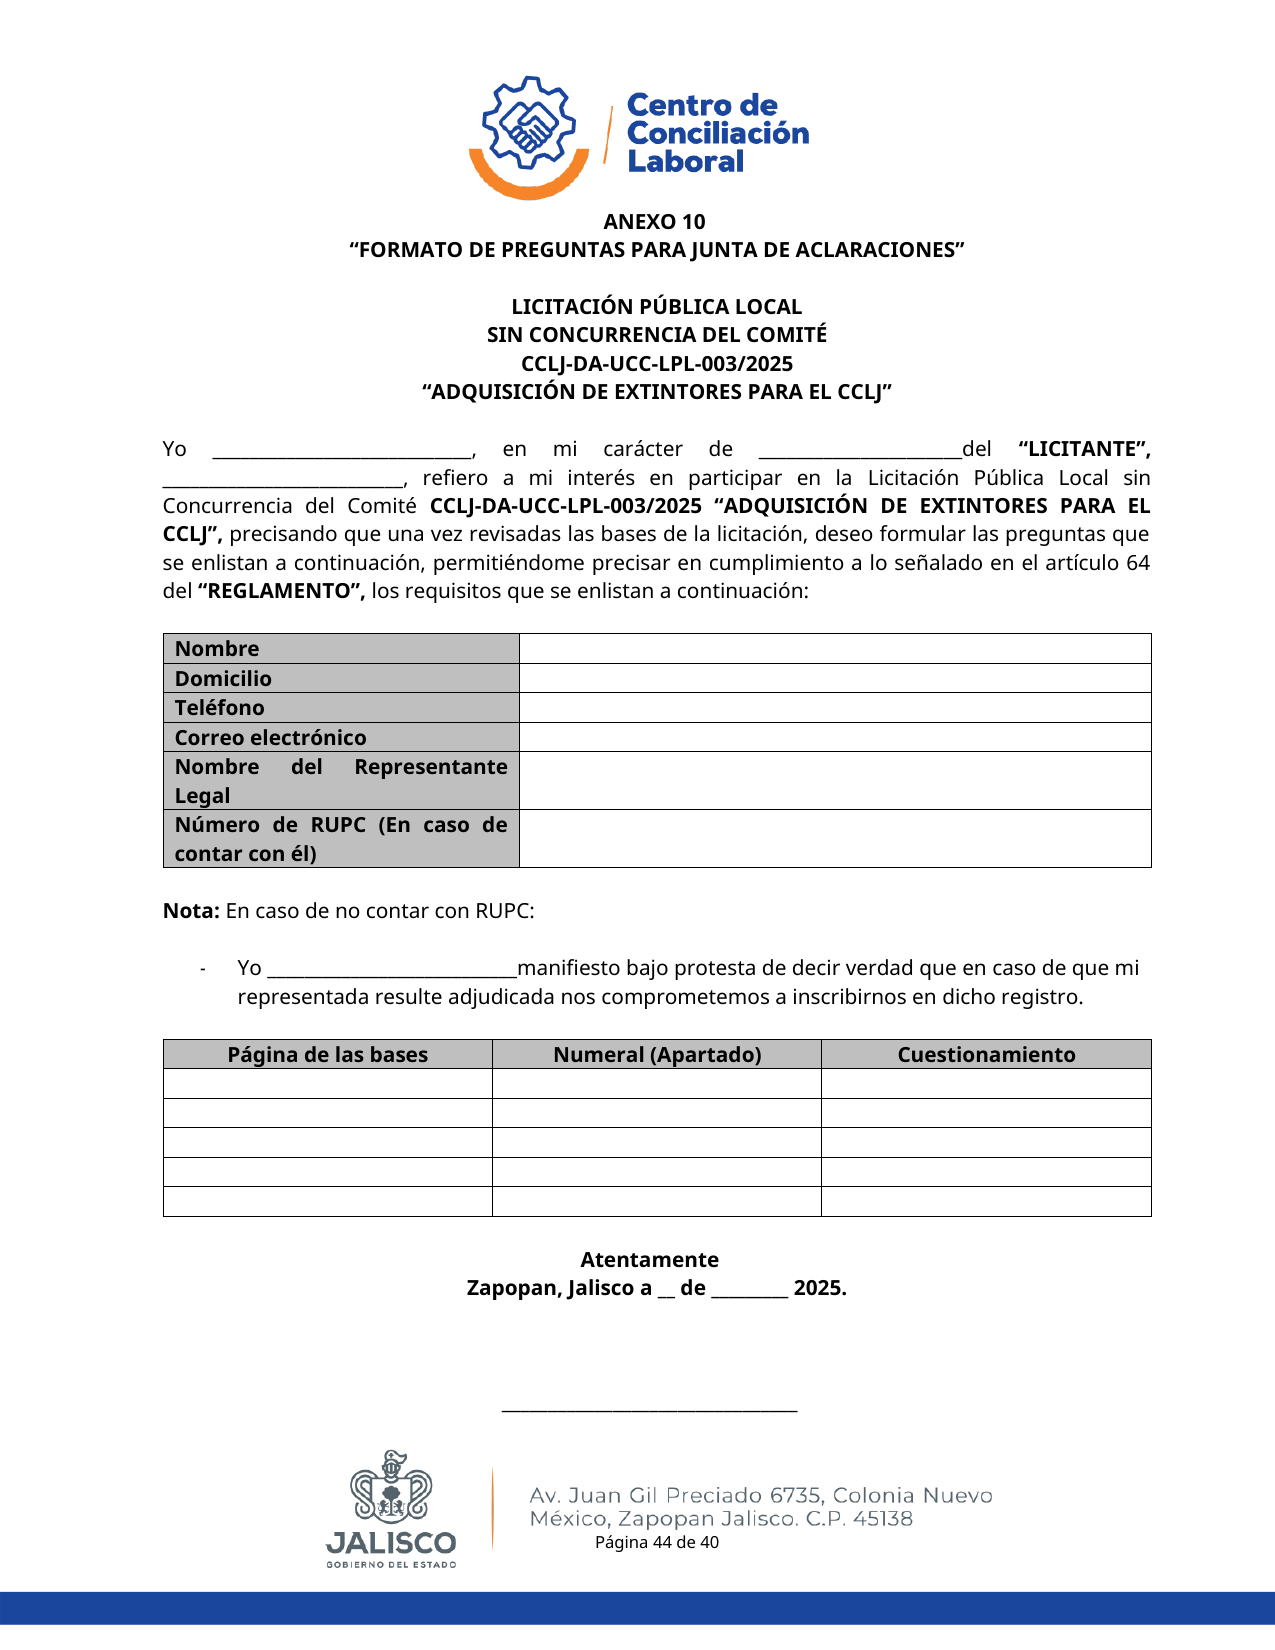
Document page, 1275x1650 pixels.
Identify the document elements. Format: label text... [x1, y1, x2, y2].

table_cell Teléfono [164, 693, 519, 722]
table_header Numeral (Apartado) [493, 1040, 821, 1068]
table_cell [822, 1158, 1151, 1186]
table_cell [520, 810, 1151, 867]
subtitle ANEXO 10 [162, 207, 1146, 235]
table_cell [164, 1069, 492, 1098]
table_cell [493, 1128, 821, 1157]
table_cell Domicilio [164, 664, 519, 692]
table_cell [822, 1128, 1151, 1157]
table_header Cuestionamiento [822, 1040, 1151, 1068]
text CCLJ-DA-UCC-LPL-003/2025 [162, 349, 1152, 377]
table_cell [822, 1099, 1151, 1127]
table_cell [520, 723, 1151, 751]
table_cell [822, 1187, 1151, 1216]
table_header [520, 634, 1151, 663]
text “FORMATO DE PREGUNTAS PARA JUNTA DE ACLARACIONES” [162, 235, 1152, 264]
table_cell [493, 1158, 821, 1186]
table_cell [164, 1187, 492, 1216]
text Nota: En caso de no contar con RUPC: [162, 897, 1152, 925]
table_cell [520, 664, 1151, 692]
text “ADQUISICIÓN DE EXTINTORES PARA EL CCLJ” [162, 377, 1152, 406]
table_cell [520, 693, 1151, 722]
table_cell [164, 1158, 492, 1186]
table_cell [520, 752, 1151, 809]
text LICITACIÓN PÚBLICA LOCAL [162, 292, 1152, 321]
table_cell [493, 1187, 821, 1216]
table_cell Nombre del Representante Legal [164, 752, 519, 809]
table_header Página de las bases [164, 1040, 492, 1068]
table_cell [164, 1099, 492, 1127]
text Atentamente [162, 1245, 1137, 1273]
text Zapopan, Jalisco a __ de _________ 2025. [162, 1273, 1152, 1302]
text ________________________________ [162, 1387, 1137, 1416]
table_cell Correo electrónico [164, 723, 519, 751]
list Yo ___________________________manifiesto bajo protesta de decir verdad que en caso de que mi representada resulte adjudicada nos comprometemos a inscribirnos en dicho registro. [200, 953, 1152, 1010]
table_cell [164, 1128, 492, 1157]
table_cell Número de RUPC (En caso de contar con él) [164, 810, 519, 867]
table_header Nombre [164, 634, 519, 663]
table_cell [493, 1069, 821, 1098]
text SIN CONCURRENCIA DEL COMITÉ [162, 321, 1152, 349]
picture [0, 3, 1275, 1650]
table_cell [493, 1099, 821, 1127]
text Yo ____________________________, en mi carácter de ______________________del “LICITANTE”, __________________________, refiero a mi interés en participar en la Licitación Pública Local sin Concurrencia del Comité CCLJ-DA-UCC-LPL-003/2025 “ADQUISICIÓN DE EXTINTORES PARA EL CCLJ”, precisando que una vez revisadas las bases de la licitación, deseo formular las preguntas que se enlistan a continuación, permitiéndome precisar en cumplimiento a lo señalado en el artículo 64 del “REGLAMENTO”, los requisitos que se enlistan a continuación: [162, 434, 1152, 605]
table_cell [822, 1069, 1151, 1098]
